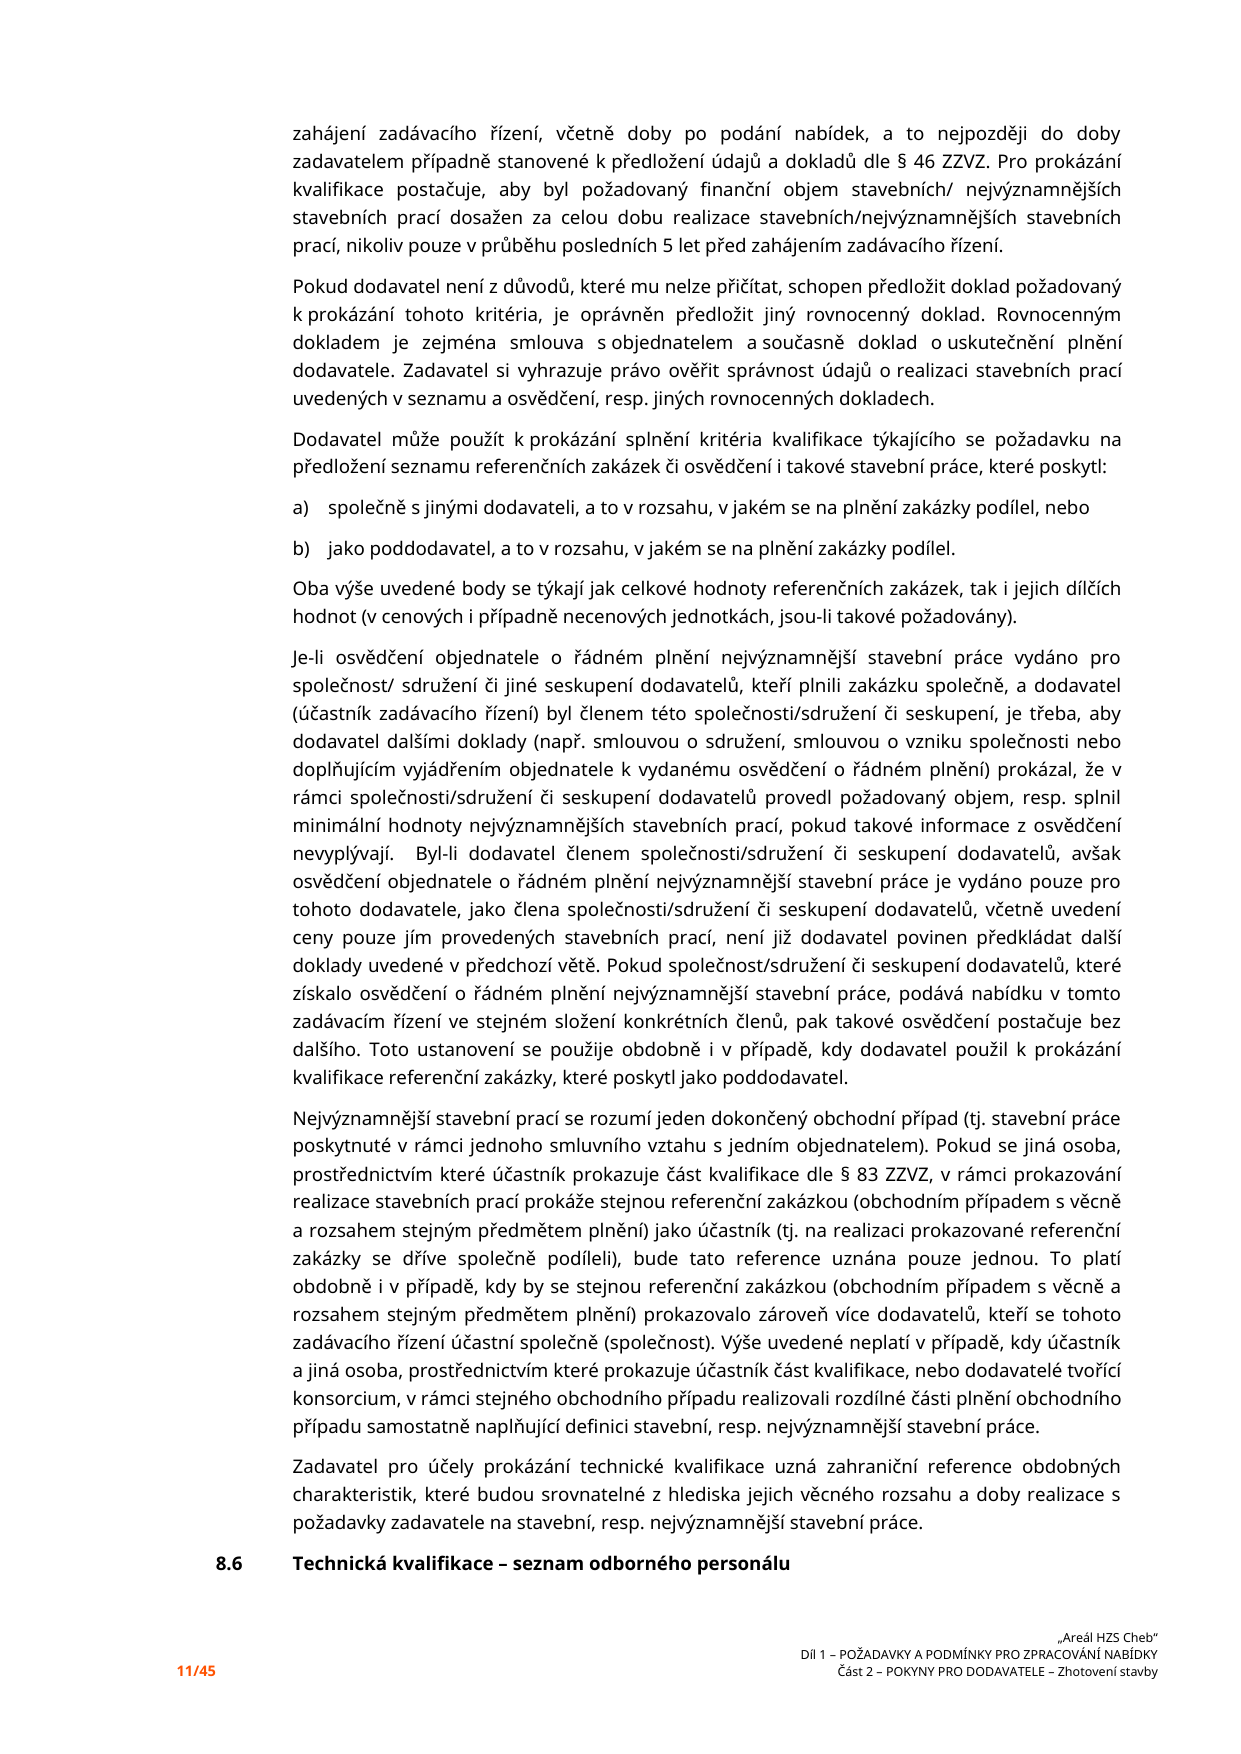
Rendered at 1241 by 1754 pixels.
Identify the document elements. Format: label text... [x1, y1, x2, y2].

text Technická kvalifikace – seznam odborného personálu [216, 1550, 1122, 1576]
text Pokud dodavatel není z důvodů, které mu nelze přičítat, schopen předložit doklad požadovaný k prokázání tohoto kritéria, je oprávněn předložit jiný rovnocenný doklad. Rovnocenným dokladem je zejména smlouva s objednatelem a současně doklad o uskutečnění plnění dodavatele. Zadavatel si vyhrazuje právo ověřit správnost údajů o realizaci stavebních prací uvedených v seznamu a osvědčení, resp. jiných rovnocenných dokladech. [292, 273, 1122, 411]
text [292, 121, 1122, 258]
list společně s jinými dodavateli, a to v rozsahu, v jakém se na plnění zakázky podílel, nebo [292, 494, 1122, 520]
text Zadavatel pro účely prokázání technické kvalifikace uzná zahraniční reference obdobných charakteristik, které budou srovnatelné z hlediska jejich věcného rozsahu a doby realizace s požadavky zadavatele na stavební, resp. nejvýznamnější stavební práce. [292, 1453, 1122, 1535]
text Nejvýznamnější stavební prací se rozumí jeden dokončený obchodní případ (tj. stavební práce poskytnuté v rámci jednoho smluvního vztahu s jedním objednatelem). Pokud se jiná osoba, prostřednictvím které účastník prokazuje část kvalifikace dle § 83 ZZVZ, v rámci prokazování realizace stavebních prací prokáže stejnou referenční zakázkou (obchodním případem s věcně a rozsahem stejným předmětem plnění) jako účastník (tj. na realizaci prokazované referenční zakázky se dříve společně podíleli), bude tato reference uznána pouze jednou. To platí obdobně i v případě, kdy by se stejnou referenční zakázkou (obchodním případem s věcně a rozsahem stejným předmětem plnění) prokazovalo zároveň více dodavatelů, kteří se tohoto zadávacího řízení účastní společně (společnost). Výše uvedené neplatí v případě, kdy účastník a jiná osoba, prostřednictvím které prokazuje účastník část kvalifikace, nebo dodavatelé tvořící konsorcium, v rámci stejného obchodního případu realizovali rozdílné části plnění obchodního případu samostatně naplňující definici stavební, resp. nejvýznamnější stavební práce. [292, 1105, 1122, 1438]
text Je-li osvědčení objednatele o řádném plnění nejvýznamnější stavební práce vydáno pro společnost/ sdružení či jiné seskupení dodavatelů, kteří plnili zakázku společně, a dodavatel (účastník zadávacího řízení) byl členem této společnosti/sdružení či seskupení, je třeba, aby dodavatel dalšími doklady (např. smlouvou o sdružení, smlouvou o vzniku společnosti nebo doplňujícím vyjádřením objednatele k vydanému osvědčení o řádném plnění) prokázal, že v rámci společnosti/sdružení či seskupení dodavatelů provedl požadovaný objem, resp. splnil minimální hodnoty nejvýznamnějších stavebních prací, pokud takové informace z osvědčení nevyplývají. Byl-li dodavatel členem společnosti/sdružení či seskupení dodavatelů, avšak osvědčení objednatele o řádném plnění nejvýznamnější stavební práce je vydáno pouze pro tohoto dodavatele, jako člena společnosti/sdružení či seskupení dodavatelů, včetně uvedení ceny pouze jím provedených stavebních prací, není již dodavatel povinen předkládat další doklady uvedené v předchozí větě. Pokud společnost/sdružení či seskupení dodavatelů, které získalo osvědčení o řádném plnění nejvýznamnější stavební práce, podává nabídku v tomto zadávacím řízení ve stejném složení konkrétních členů, pak takové osvědčení postačuje bez dalšího. Toto ustanovení se použije obdobně i v případě, kdy dodavatel použil k prokázání kvalifikace referenční zakázky, které poskytl jako poddodavatel. [292, 644, 1122, 1090]
text Dodavatel může použít k prokázání splnění kritéria kvalifikace týkajícího se požadavku na předložení seznamu referenčních zakázek či osvědčení i takové stavební práce, které poskytl: [292, 426, 1122, 479]
list Oba výše uvedené body se týkají jak celkové hodnoty referenčních zakázek, tak i jejich dílčích hodnot (v cenových i případně necenových jednotkách, jsou-li takové požadovány). [292, 575, 1122, 629]
text jako poddodavatel, a to v rozsahu, v jakém se na plnění zakázky podílel. [292, 535, 1122, 560]
